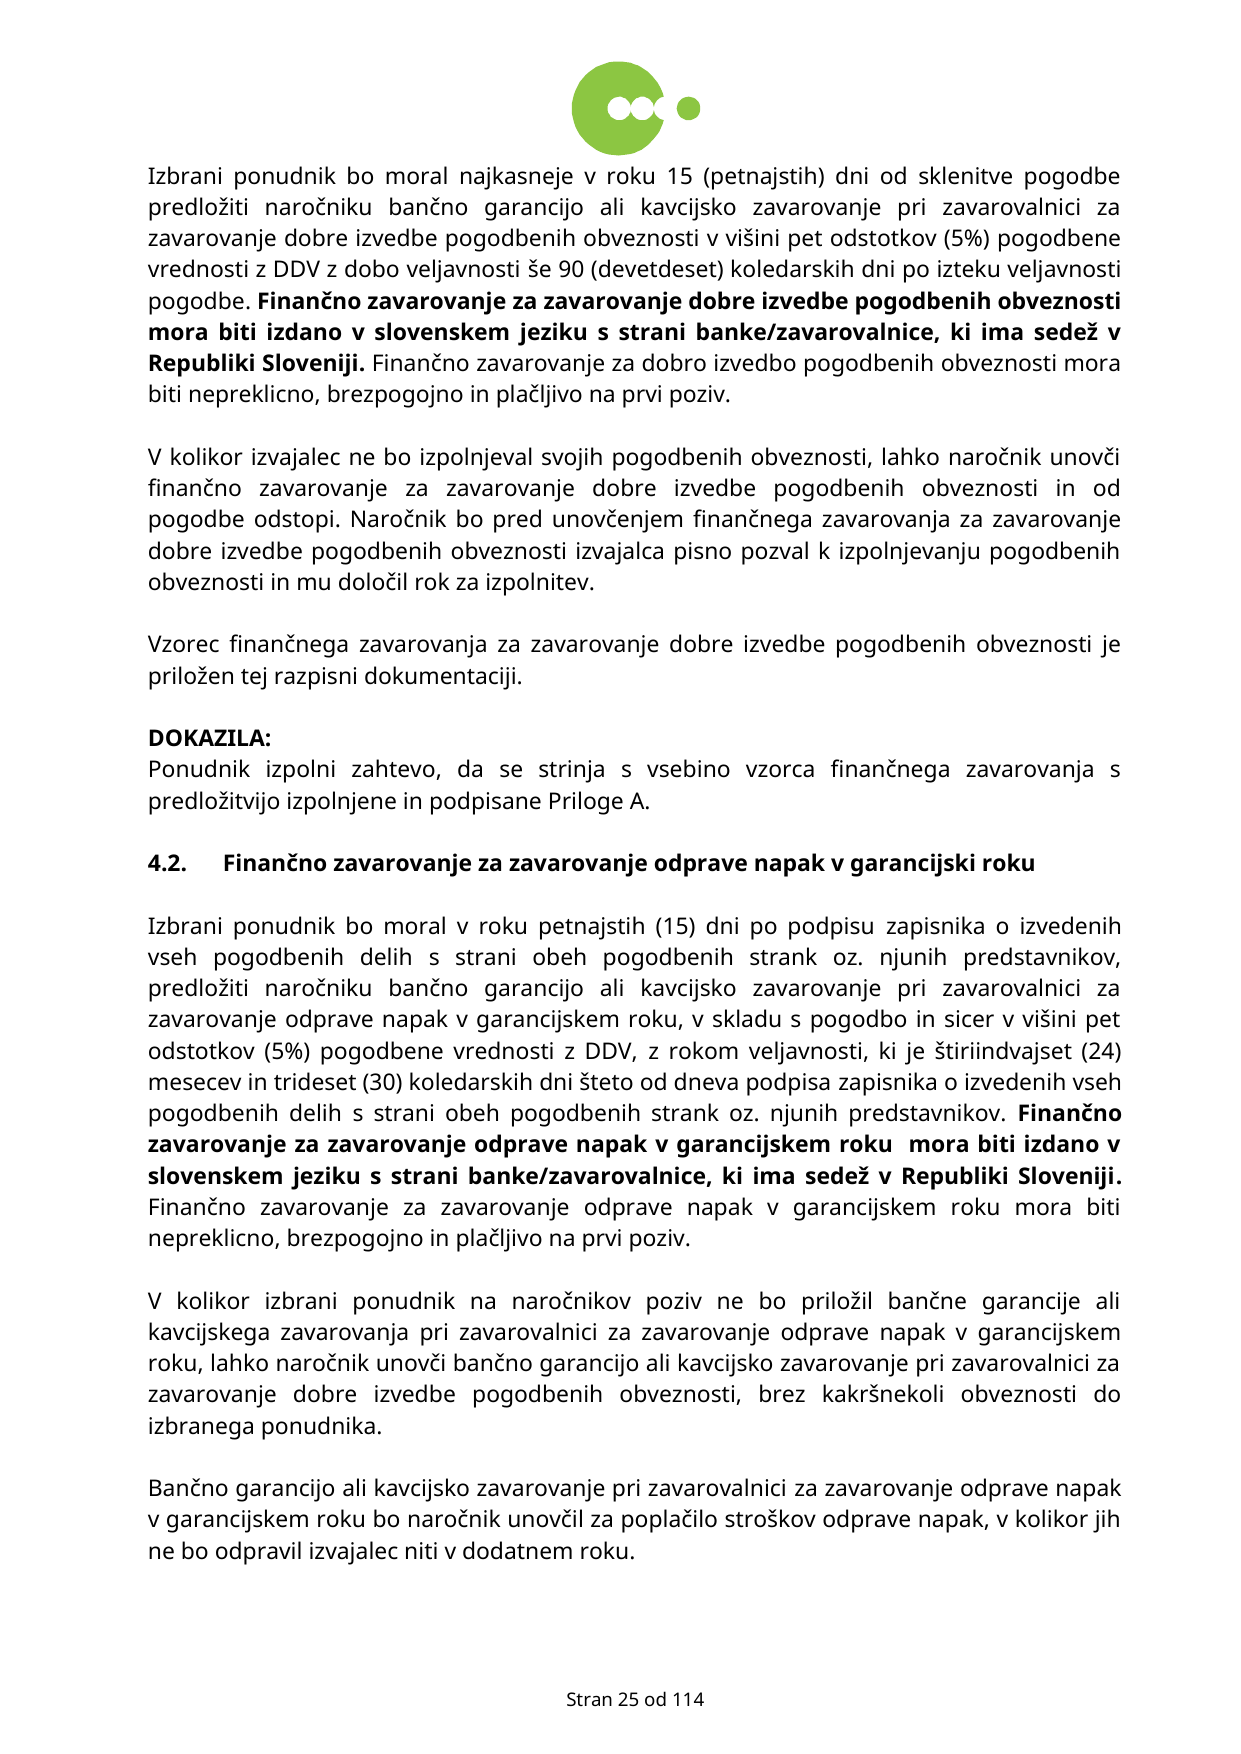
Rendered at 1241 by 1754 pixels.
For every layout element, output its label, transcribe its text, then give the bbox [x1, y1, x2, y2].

text DOKAZILA: [148, 722, 1122, 753]
text V kolikor izvajalec ne bo izpolnjeval svojih pogodbenih obveznosti, lahko naročnik unovči finančno zavarovanje za zavarovanje dobre izvedbe pogodbenih obveznosti in od pogodbe odstopi. Naročnik bo pred unovčenjem finančnega zavarovanja za zavarovanje dobre izvedbe pogodbenih obveznosti izvajalca pisno pozval k izpolnjevanju pogodbenih obveznosti in mu določil rok za izpolnitev. [148, 441, 1122, 597]
text V kolikor izbrani ponudnik na naročnikov poziv ne bo priložil bančne garancije ali kavcijskega zavarovanja pri zavarovalnici za zavarovanje odprave napak v garancijskem roku, lahko naročnik unovči bančno garancijo ali kavcijsko zavarovanje pri zavarovalnici za zavarovanje dobre izvedbe pogodbenih obveznosti, brez kakršnekoli obveznosti do izbranega ponudnika. [148, 1285, 1122, 1441]
text Izbrani ponudnik bo moral najkasneje v roku 15 (petnajstih) dni od sklenitve pogodbe predložiti naročniku bančno garancijo ali kavcijsko zavarovanje pri zavarovalnici za zavarovanje dobre izvedbe pogodbenih obveznosti v višini pet odstotkov (5%) pogodbene vrednosti z DDV z dobo veljavnosti še 90 (devetdeset) koledarskih dni po izteku veljavnosti pogodbe. Finančno zavarovanje za zavarovanje dobre izvedbe pogodbenih obveznosti mora biti izdano v slovenskem jeziku s strani banke/zavarovalnice, ki ima sedež v Republiki Sloveniji. Finančno zavarovanje za dobro izvedbo pogodbenih obveznosti mora biti nepreklicno, brezpogojno in plačljivo na prvi poziv. [148, 160, 1122, 410]
list Finančno zavarovanje za zavarovanje odprave napak v garancijski roku [148, 847, 1122, 878]
text Ponudnik izpolni zahtevo, da se strinja s vsebino vzorca finančnega zavarovanja s predložitvijo izpolnjene in podpisane Priloge A. [148, 753, 1122, 816]
text Bančno garancijo ali kavcijsko zavarovanje pri zavarovalnici za zavarovanje odprave napak v garancijskem roku bo naročnik unovčil za poplačilo stroškov odprave napak, v kolikor jih ne bo odpravil izvajalec niti v dodatnem roku. [148, 1472, 1122, 1566]
text Vzorec finančnega zavarovanja za zavarovanje dobre izvedbe pogodbenih obveznosti je priložen tej razpisni dokumentaciji. [148, 628, 1122, 691]
text Izbrani ponudnik bo moral v roku petnajstih (15) dni po podpisu zapisnika o izvedenih vseh pogodbenih delih s strani obeh pogodbenih strank oz. njunih predstavnikov, predložiti naročniku bančno garancijo ali kavcijsko zavarovanje pri zavarovalnici za zavarovanje odprave napak v garancijskem roku, v skladu s pogodbo in sicer v višini pet odstotkov (5%) pogodbene vrednosti z DDV, z rokom veljavnosti, ki je štiriindvajset (24) mesecev in trideset (30) koledarskih dni šteto od dneva podpisa zapisnika o izvedenih vseh pogodbenih delih s strani obeh pogodbenih strank oz. njunih predstavnikov. Finančno zavarovanje za zavarovanje odprave napak v garancijskem roku mora biti izdano v slovenskem jeziku s strani banke/zavarovalnice, ki ima sedež v Republiki Sloveniji. Finančno zavarovanje za zavarovanje odprave napak v garancijskem roku mora biti nepreklicno, brezpogojno in plačljivo na prvi poziv. [148, 910, 1122, 1253]
